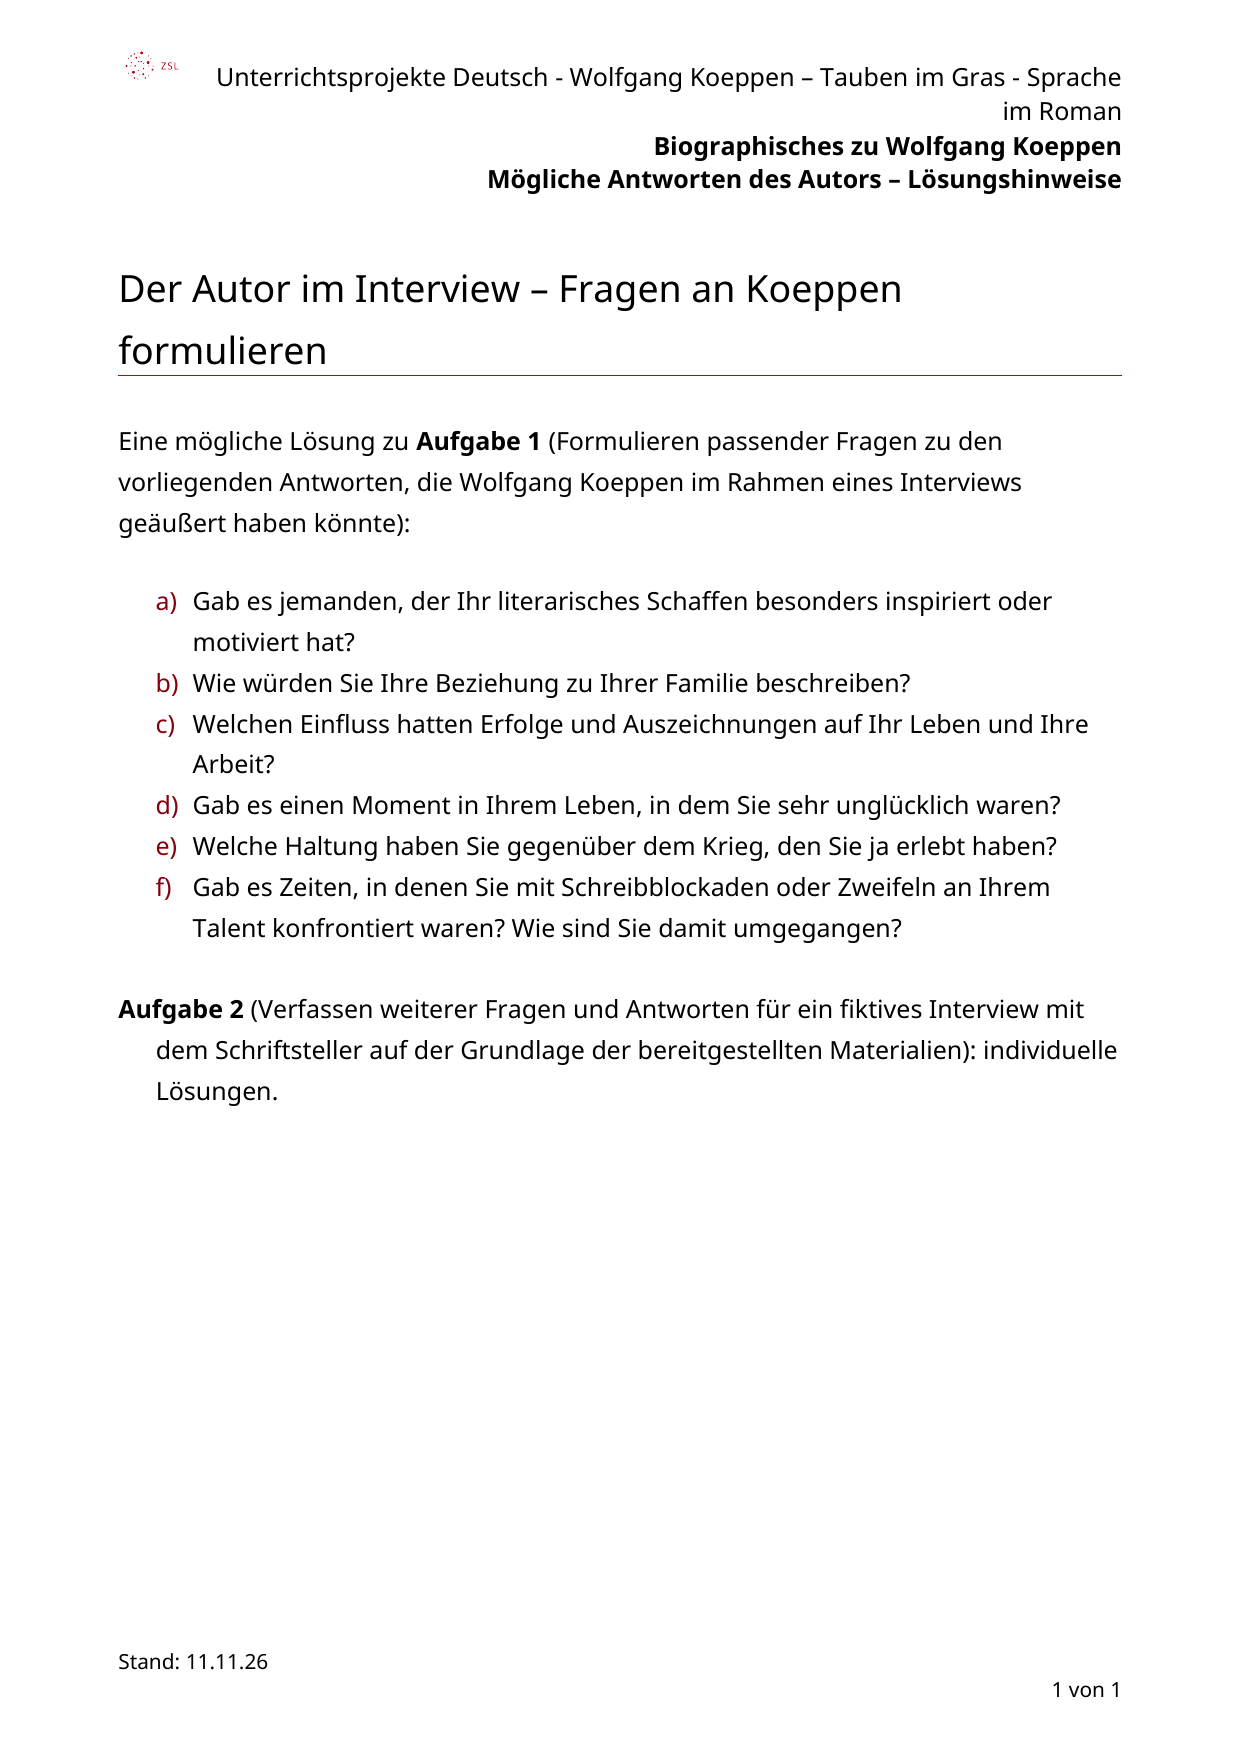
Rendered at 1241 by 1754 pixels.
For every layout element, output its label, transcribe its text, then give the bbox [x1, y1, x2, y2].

text Welchen Einfluss hatten Erfolge und Auszeichnungen auf Ihr Leben und Ihre Arbeit? [155, 706, 1122, 781]
text Eine mögliche Lösung zu Aufgabe 1 (Formulieren passender Fragen zu den vorliegenden Antworten, die Wolfgang Koeppen im Rahmen eines Interviews geäußert haben könnte): [118, 424, 1122, 539]
text Wie würden Sie Ihre Beziehung zu Ihrer Familie beschreiben? [155, 665, 1122, 699]
list Aufgabe 2 (Verfassen weiterer Fragen und Antworten für ein fiktives Interview mit dem Schriftsteller auf der Grundlage der bereitgestellten Materialien): individuelle Lösungen. [118, 992, 1122, 1108]
text Welche Haltung haben Sie gegenüber dem Krieg, den Sie ja erlebt haben? [155, 829, 1122, 863]
text Gab es einen Moment in Ihrem Leben, in dem Sie sehr unglücklich waren? [155, 788, 1122, 822]
subtitle Der Autor im Interview – Fragen an Koeppen formulieren [118, 263, 1122, 375]
picture [118, 44, 185, 87]
text Gab es Zeiten, in denen Sie mit Schreibblockaden oder Zweifeln an Ihrem Talent konfrontiert waren? Wie sind Sie damit umgegangen? [155, 869, 1122, 944]
text Gab es jemanden, der Ihr literarisches Schaffen besonders inspiriert oder motiviert hat? [155, 584, 1122, 659]
